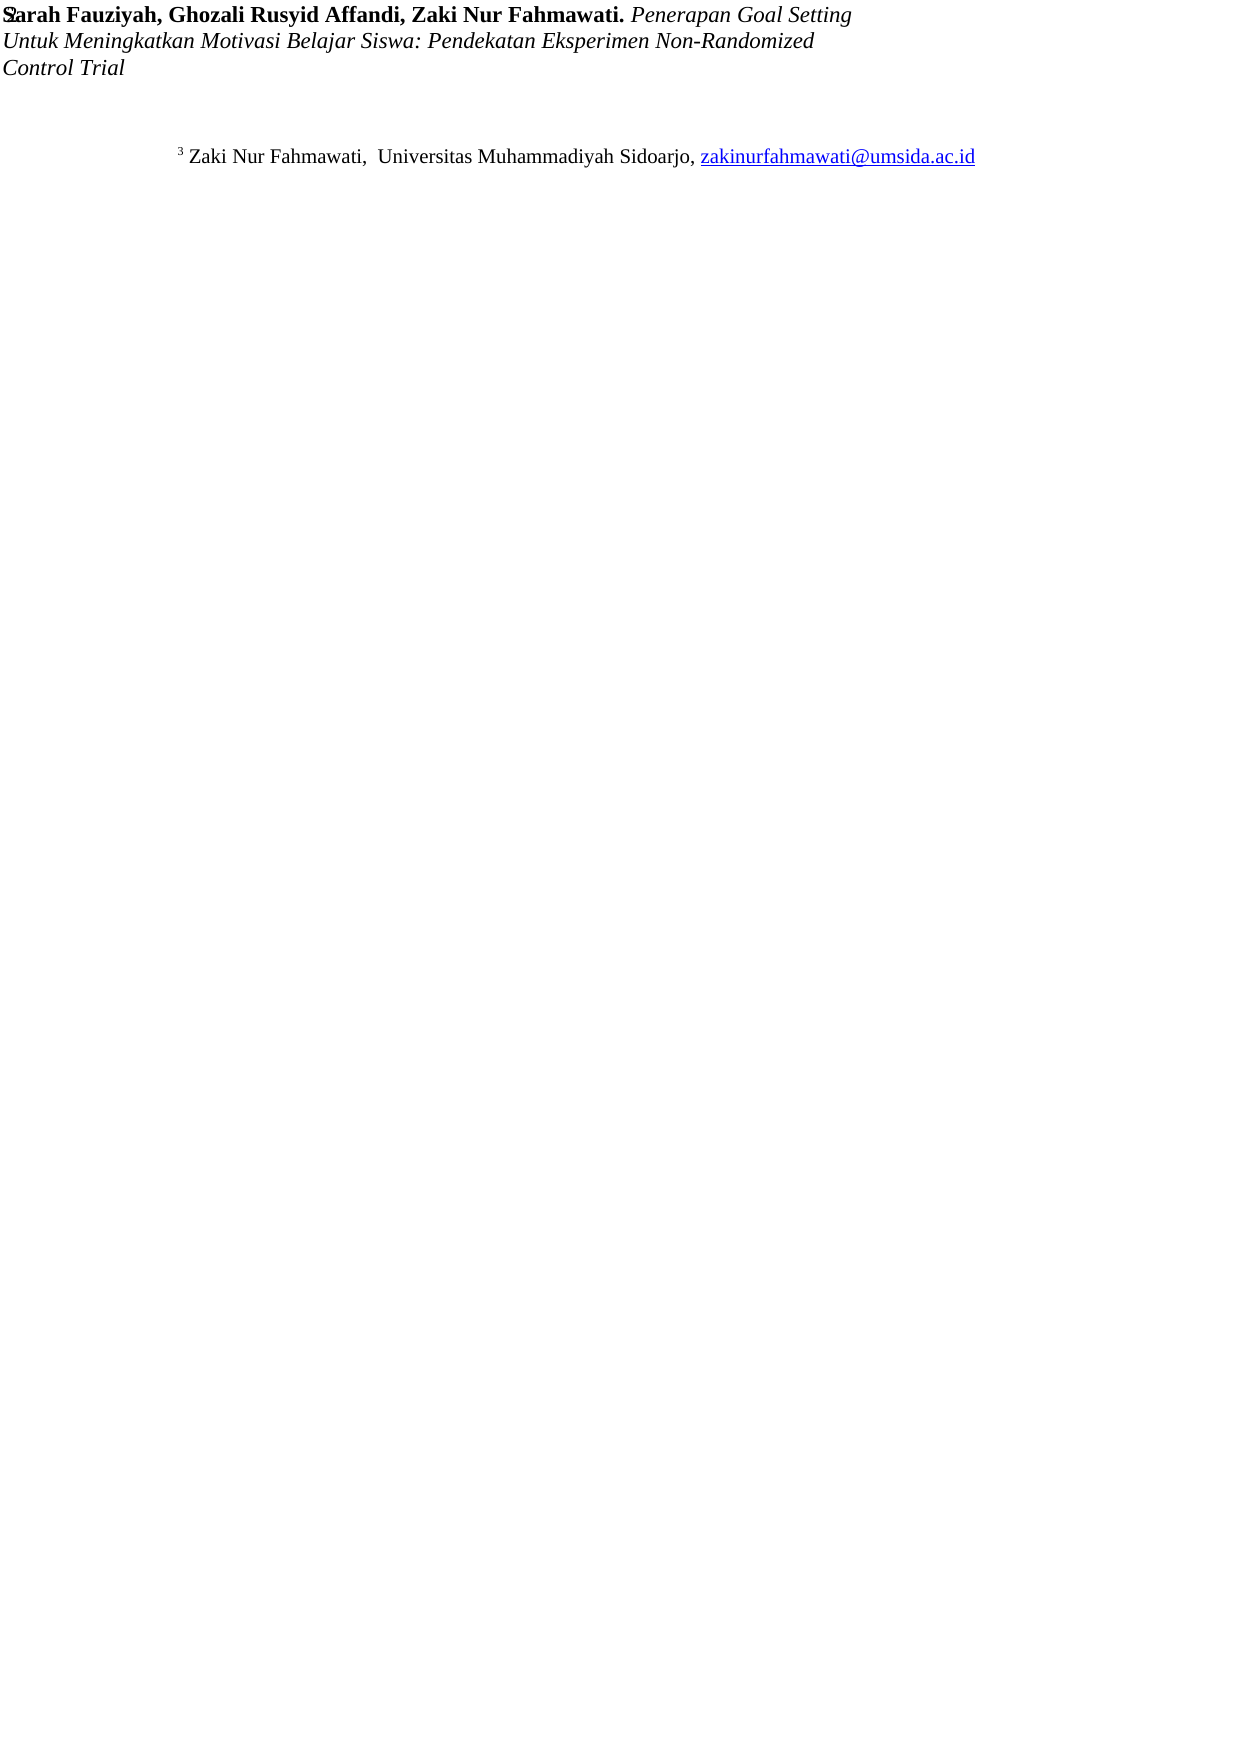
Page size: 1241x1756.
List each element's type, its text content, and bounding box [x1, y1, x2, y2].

text 3 Zaki Nur Fahmawati, Universitas Muhammadiyah Sidoarjo, zakinurfahmawati@umsida.ac.id [177, 144, 1134, 168]
